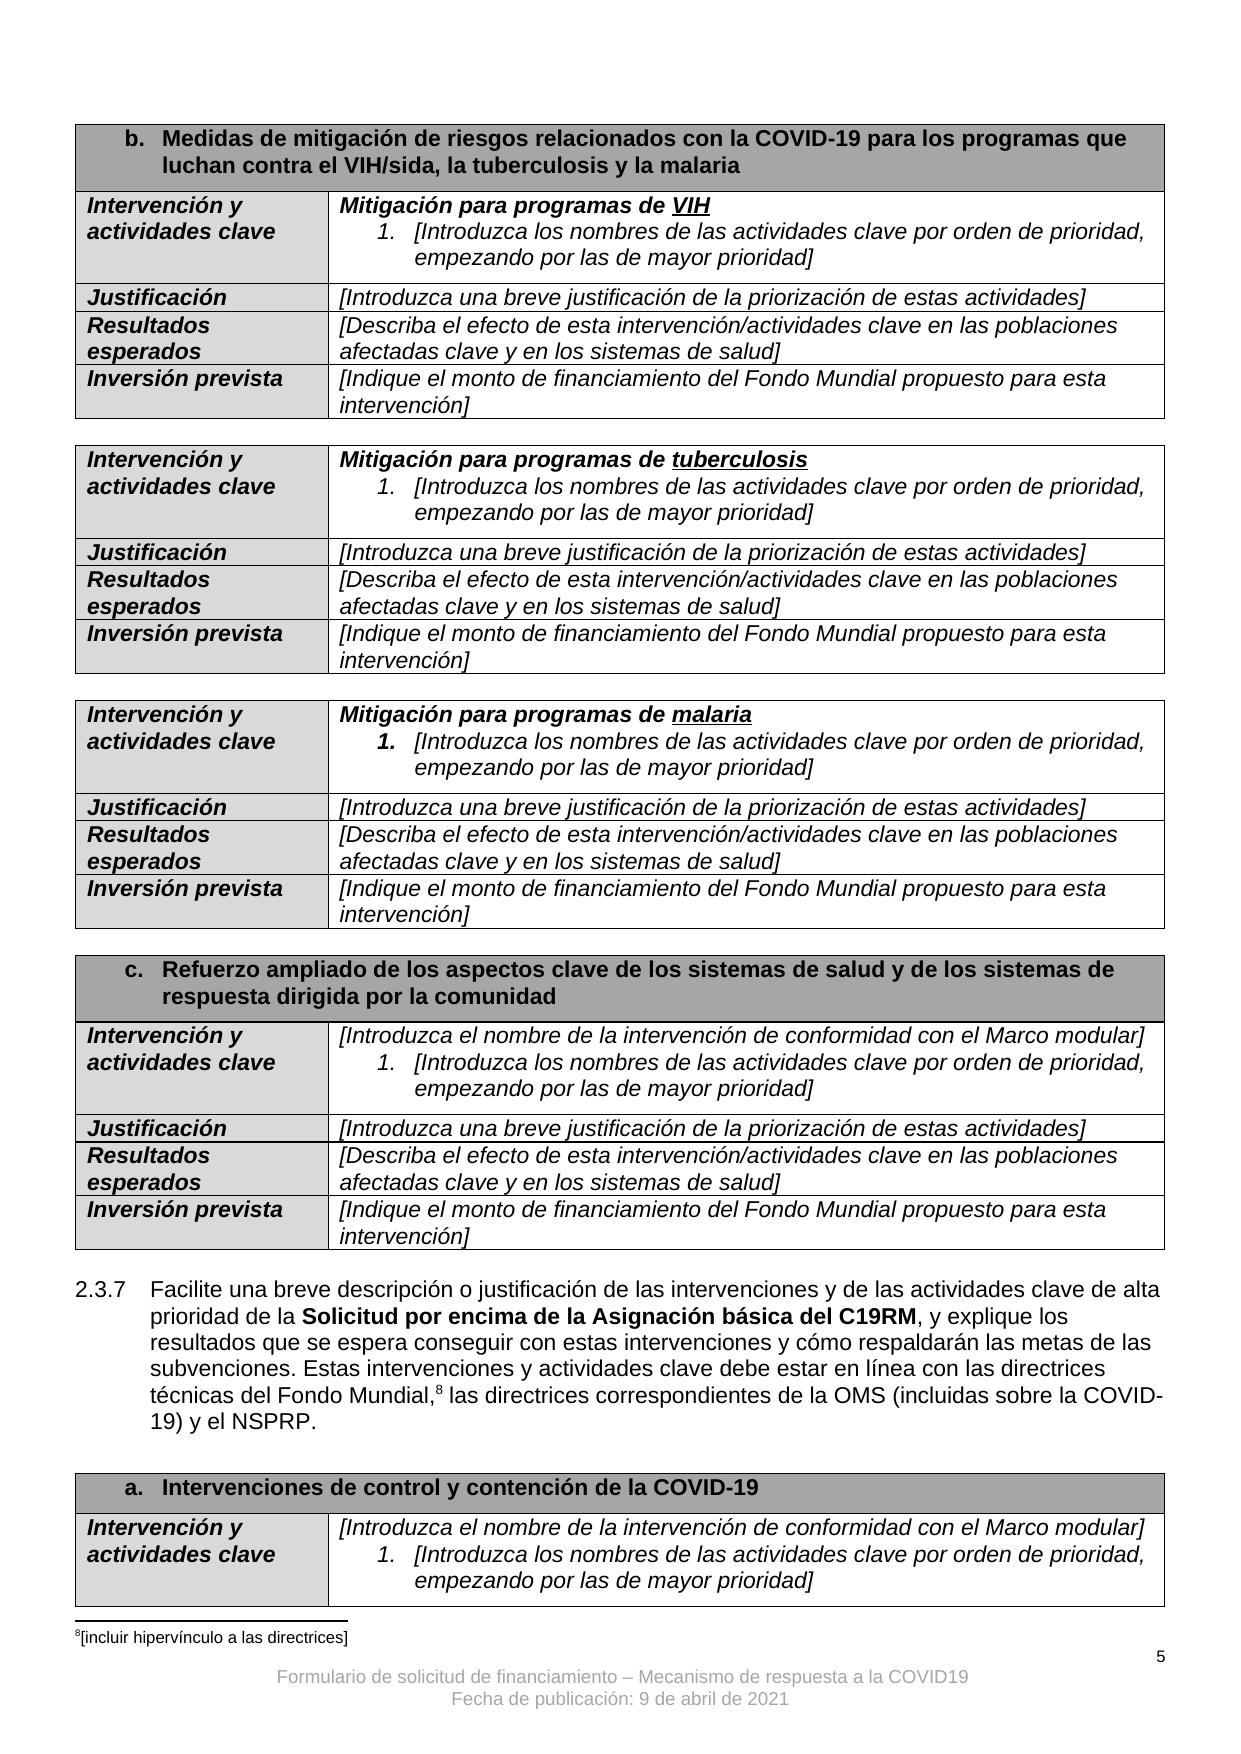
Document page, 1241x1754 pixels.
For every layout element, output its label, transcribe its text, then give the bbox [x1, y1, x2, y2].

table_header Refuerzo ampliado de los aspectos clave de los sistemas de salud y de los sistemas de respuesta dirigida por la comunidad [76, 956, 1164, 1021]
table_cell Intervención y actividades clave [76, 1514, 328, 1606]
table_cell Inversión prevista [76, 365, 328, 418]
table_cell [Introduzca una breve justificación de la priorización de estas actividades] [329, 794, 1164, 820]
table_cell [Indique el monto de financiamiento del Fondo Mundial propuesto para esta intervención] [329, 365, 1164, 418]
table_cell Inversión prevista [76, 1196, 328, 1249]
table_header Intervención y actividades clave [76, 446, 328, 538]
table_cell [Describa el efecto de esta intervención/actividades clave en las poblaciones afectadas clave y en los sistemas de salud] [329, 821, 1164, 874]
table_cell [Introduzca el nombre de la intervención de conformidad con el Marco modular] [Introduzca los nombres de las actividades clave por orden de prioridad, empezando por las de mayor prioridad] [329, 1023, 1164, 1114]
table_cell Intervención y actividades clave [76, 192, 328, 283]
table_cell Inversión prevista [76, 620, 328, 673]
table_cell Justificación [76, 794, 328, 820]
table_cell [Describa el efecto de esta intervención/actividades clave en las poblaciones afectadas clave y en los sistemas de salud] [329, 312, 1164, 364]
table_cell Intervención y actividades clave [76, 1023, 328, 1114]
list Facilite una breve descripción o justificación de las intervenciones y de las actividades clave de alta prioridad de la Solicitud por encima de la Asignación básica del C19RM, y explique los resultados que se espera conseguir con estas intervenciones y cómo respaldarán las metas de las subvenciones. Estas intervenciones y actividades clave debe estar en línea con las directrices técnicas del Fondo Mundial, las directrices correspondientes de la OMS (incluidas sobre la COVID-19) y el NSPRP. [75, 1276, 1165, 1434]
table_cell [Describa el efecto de esta intervención/actividades clave en las poblaciones afectadas clave y en los sistemas de salud] [329, 566, 1164, 619]
table_header Intervenciones de control y contención de la COVID-19 [76, 1474, 1164, 1513]
table_cell [Introduzca una breve justificación de la priorización de estas actividades] [329, 284, 1164, 311]
table_header Intervención y actividades clave [76, 701, 328, 793]
table_cell [Introduzca una breve justificación de la priorización de estas actividades] [329, 1115, 1164, 1141]
table_cell Mitigación para programas de VIH [Introduzca los nombres de las actividades clave por orden de prioridad, empezando por las de mayor prioridad] [329, 192, 1164, 283]
table_cell Resultados esperados [76, 312, 328, 364]
table_cell Inversión prevista [76, 875, 328, 928]
table_header Mitigación para programas de malaria [Introduzca los nombres de las actividades clave por orden de prioridad, empezando por las de mayor prioridad] [329, 701, 1164, 793]
table_cell [Introduzca una breve justificación de la priorización de estas actividades] [329, 539, 1164, 565]
table_cell [Describa el efecto de esta intervención/actividades clave en las poblaciones afectadas clave y en los sistemas de salud] [329, 1143, 1164, 1195]
table_header Medidas de mitigación de riesgos relacionados con la COVID-19 para los programas que luchan contra el VIH/sida, la tuberculosis y la malaria [76, 125, 1164, 191]
table_cell [Indique el monto de financiamiento del Fondo Mundial propuesto para esta intervención] [329, 620, 1164, 673]
table_cell Resultados esperados [76, 821, 328, 874]
table_cell Resultados esperados [76, 1143, 328, 1195]
table_cell [Introduzca el nombre de la intervención de conformidad con el Marco modular] [Introduzca los nombres de las actividades clave por orden de prioridad, empezando por las de mayor prioridad] [329, 1514, 1164, 1606]
table_cell Justificación [76, 284, 328, 311]
table_cell Justificación [76, 539, 328, 565]
table_cell [Indique el monto de financiamiento del Fondo Mundial propuesto para esta intervención] [329, 1196, 1164, 1249]
table_cell Justificación [76, 1115, 328, 1141]
table_cell [Indique el monto de financiamiento del Fondo Mundial propuesto para esta intervención] [329, 875, 1164, 928]
table_header Mitigación para programas de tuberculosis [Introduzca los nombres de las actividades clave por orden de prioridad, empezando por las de mayor prioridad] [329, 446, 1164, 538]
table_cell Resultados esperados [76, 566, 328, 619]
